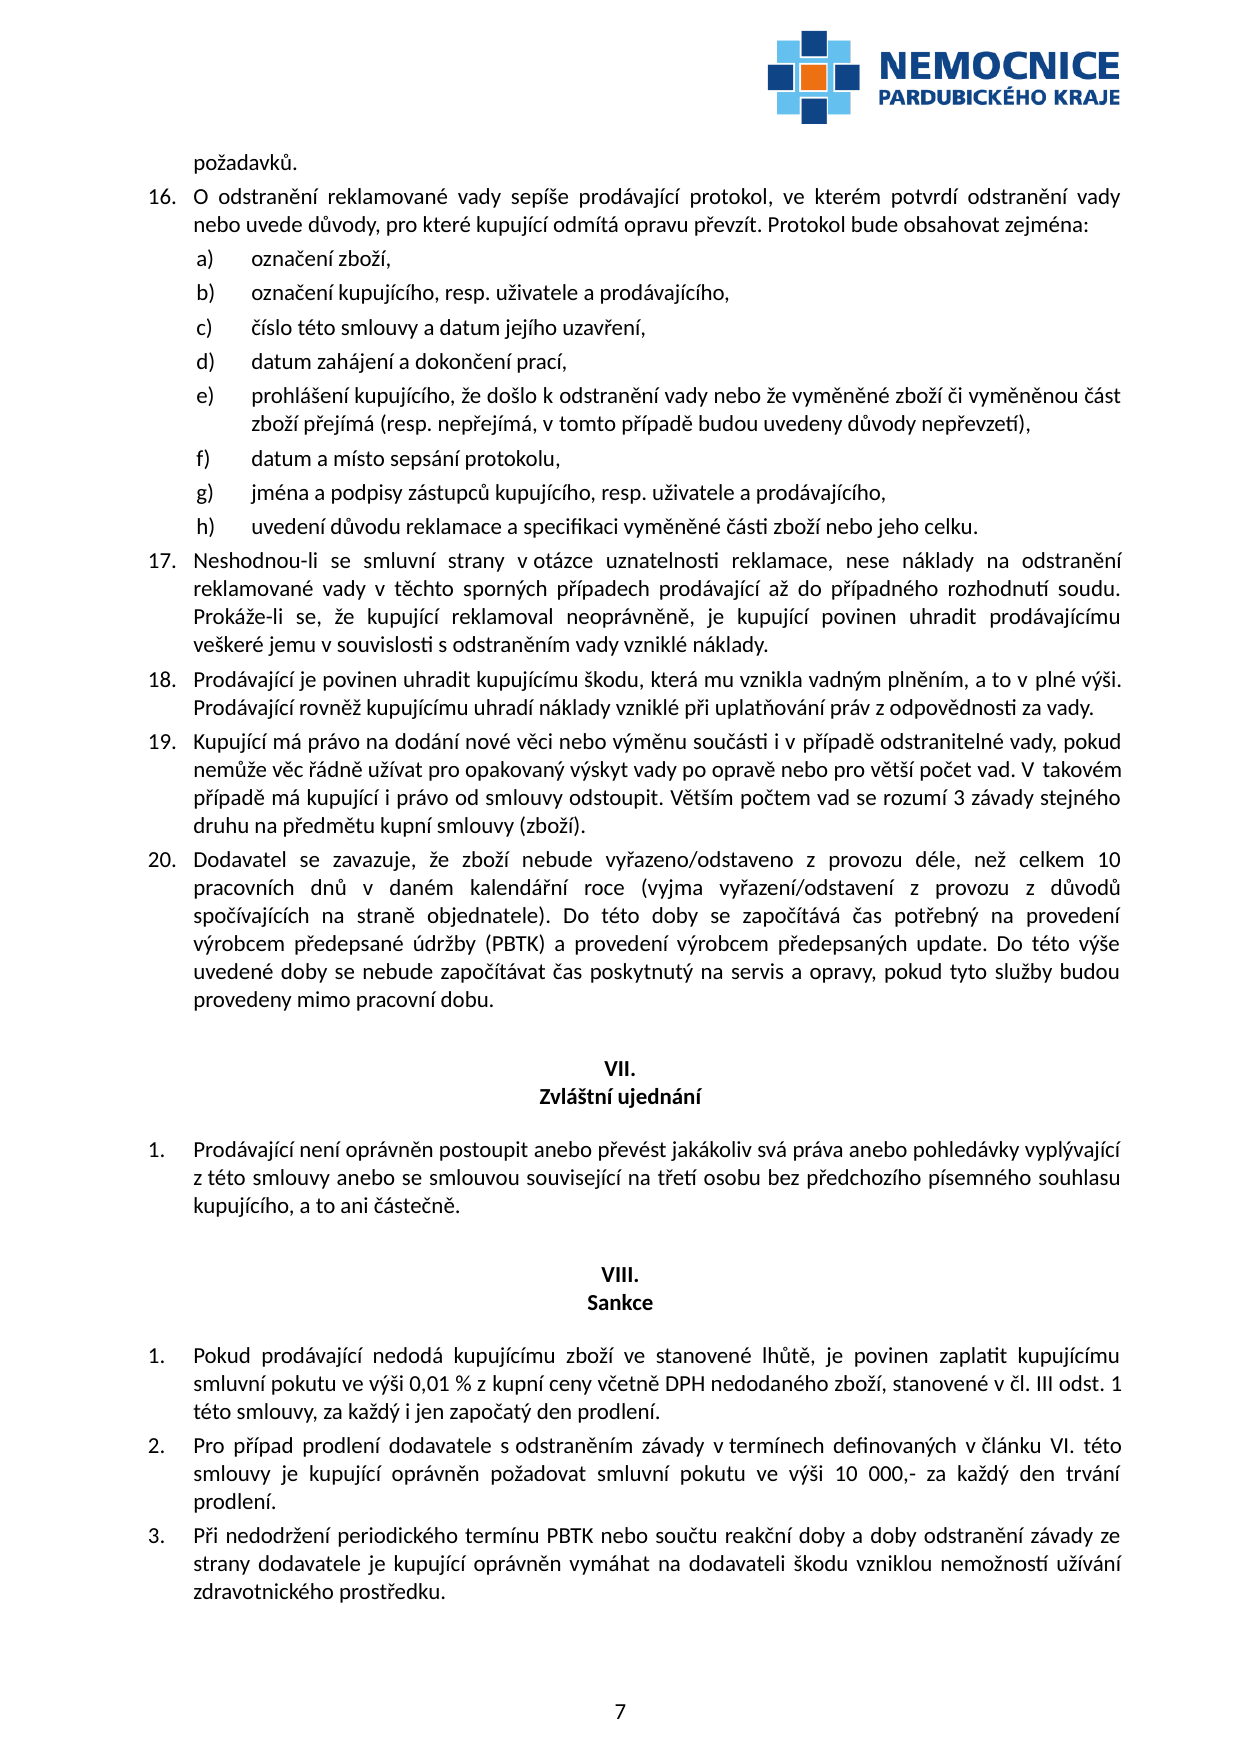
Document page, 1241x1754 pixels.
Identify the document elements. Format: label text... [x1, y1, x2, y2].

list Při nedodržení periodického termínu PBTK nebo součtu reakční doby a doby odstranění závady ze strany dodavatele je kupující oprávněn vymáhat na dodavateli škodu vzniklou nemožností užívání zdravotnického prostředku. [148, 1521, 1122, 1605]
text VIII. [118, 1260, 1122, 1288]
list označení zboží, [196, 244, 1122, 272]
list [148, 148, 1122, 176]
list označení kupujícího, resp. uživatele a prodávajícího, [196, 278, 1122, 307]
list jména a podpisy zástupců kupujícího, resp. uživatele a prodávajícího, [196, 478, 1122, 506]
list číslo této smlouvy a datum jejího uzavření, [196, 313, 1122, 341]
list Pokud prodávající nedodá kupujícímu zboží ve stanovené lhůtě, je povinen zaplatit kupujícímu smluvní pokutu ve výši 0,01 % z kupní ceny včetně DPH nedodaného zboží, stanovené v čl. III odst. 1 této smlouvy, za každý i jen započatý den prodlení. [148, 1341, 1122, 1425]
list datum a místo sepsání protokolu, [196, 444, 1122, 472]
list uvedení důvodu reklamace a specifikaci vyměněné části zboží nebo jeho celku. [196, 512, 1122, 540]
list Neshodnou-li se smluvní strany v otázce uznatelnosti reklamace, nese náklady na odstranění reklamované vady v těchto sporných případech prodávající až do případného rozhodnutí soudu. Prokáže-li se, že kupující reklamoval neoprávněně, je kupující povinen uhradit prodávajícímu veškeré jemu v souvislosti s odstraněním vady vzniklé náklady. [148, 546, 1122, 658]
list Pro případ prodlení dodavatele s odstraněním závady v termínech definovaných v článku VI. této smlouvy je kupující oprávněn požadovat smluvní pokutu ve výši 10 000,- za každý den trvání prodlení. [148, 1431, 1122, 1515]
list Prodávající není oprávněn postoupit anebo převést jakákoliv svá práva anebo pohledávky vyplývající z této smlouvy anebo se smlouvou související na třetí osobu bez předchozího písemného souhlasu kupujícího, a to ani částečně. [148, 1135, 1122, 1219]
list O odstranění reklamované vady sepíše prodávající protokol, ve kterém potvrdí odstranění vady nebo uvede důvody, pro které kupující odmítá opravu převzít. Protokol bude obsahovat zejména: [148, 182, 1122, 238]
picture [766, 29, 1120, 125]
text VII. [118, 1054, 1122, 1082]
list prohlášení kupujícího, že došlo k odstranění vady nebo že vyměněné zboží či vyměněnou část zboží přejímá (resp. nepřejímá, v tomto případě budou uvedeny důvody nepřevzetí), [196, 381, 1122, 437]
list Prodávající je povinen uhradit kupujícímu škodu, která mu vznikla vadným plněním, a to v plné výši. Prodávající rovněž kupujícímu uhradí náklady vzniklé při uplatňování práv z odpovědnosti za vady. [148, 665, 1122, 721]
list Kupující má právo na dodání nové věci nebo výměnu součásti i v případě odstranitelné vady, pokud nemůže věc řádně užívat pro opakovaný výskyt vady po opravě nebo pro větší počet vad. V takovém případě má kupující i právo od smlouvy odstoupit. Větším počtem vad se rozumí 3 závady stejného druhu na předmětu kupní smlouvy (zboží). [148, 727, 1122, 839]
list datum zahájení a dokončení prací, [196, 347, 1122, 375]
list Dodavatel se zavazuje, že zboží nebude vyřazeno/odstaveno z provozu déle, než celkem 10 pracovních dnů v daném kalendářní roce (vyjma vyřazení/odstavení z provozu z důvodů spočívajících na straně objednatele). Do této doby se započítává čas potřebný na provedení výrobcem předepsané údržby (PBTK) a provedení výrobcem předepsaných update. Do této výše uvedené doby se nebude započítávat čas poskytnutý na servis a opravy, pokud tyto služby budou provedeny mimo pracovní dobu. [148, 845, 1122, 1013]
text Sankce [118, 1288, 1122, 1316]
text Zvláštní ujednání [118, 1082, 1122, 1110]
